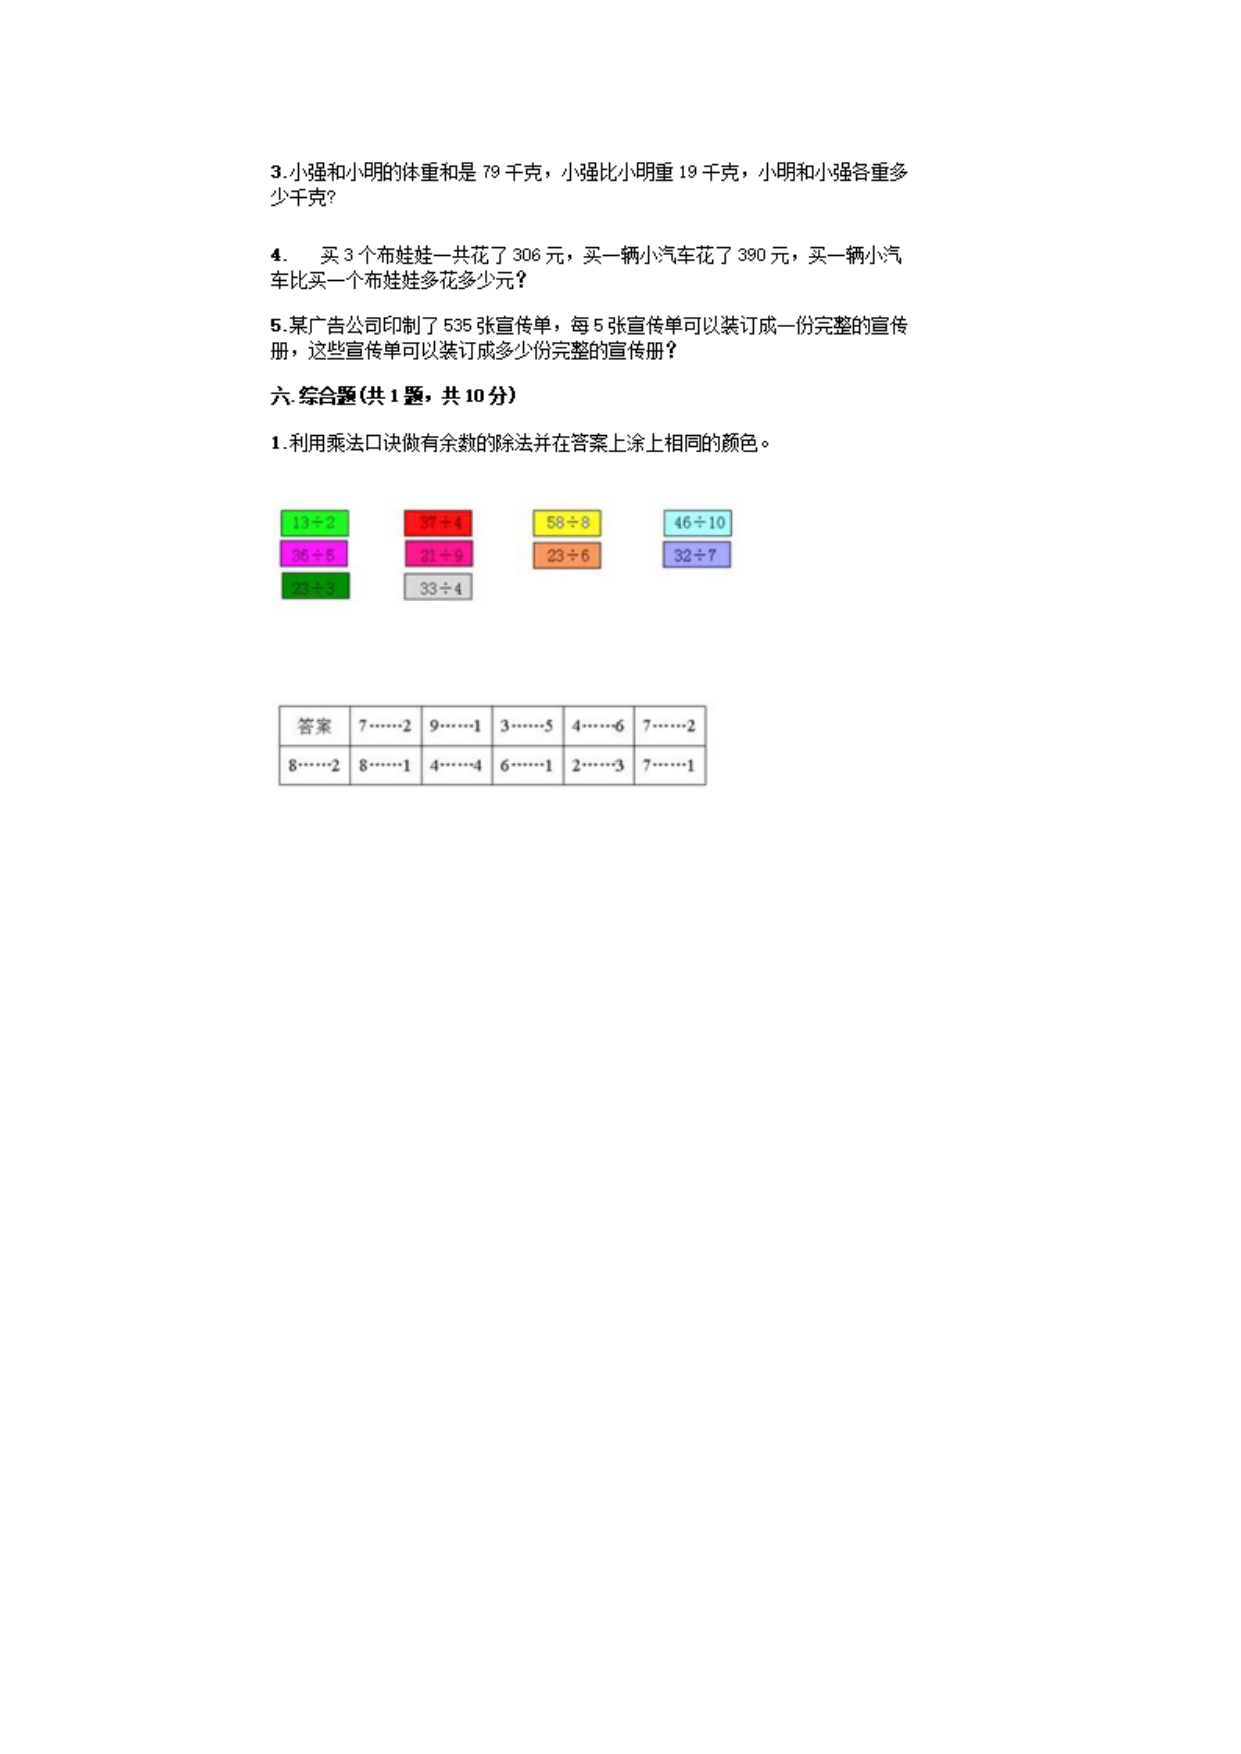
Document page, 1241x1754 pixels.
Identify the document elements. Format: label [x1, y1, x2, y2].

picture [237, 162, 1003, 828]
